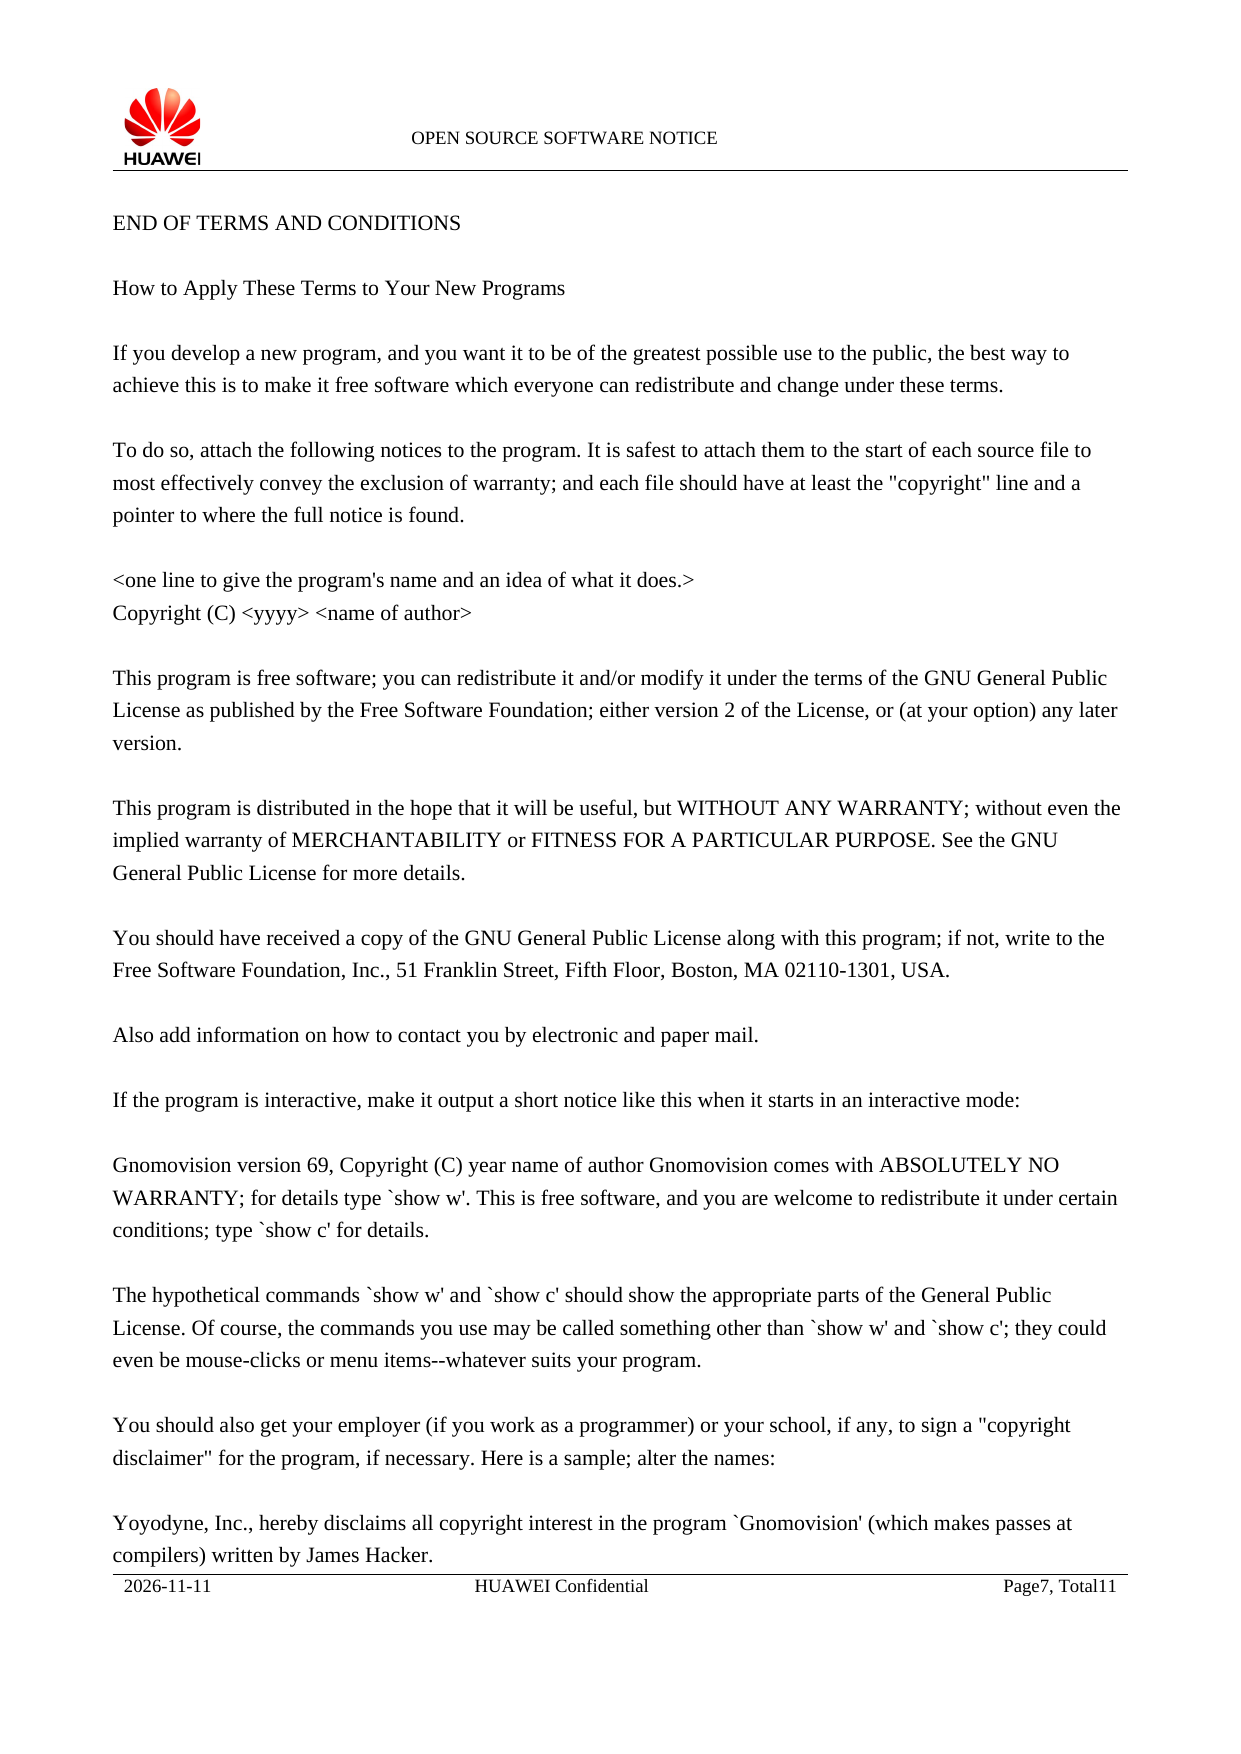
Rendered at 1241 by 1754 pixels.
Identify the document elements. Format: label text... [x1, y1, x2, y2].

picture [124, 88, 201, 165]
